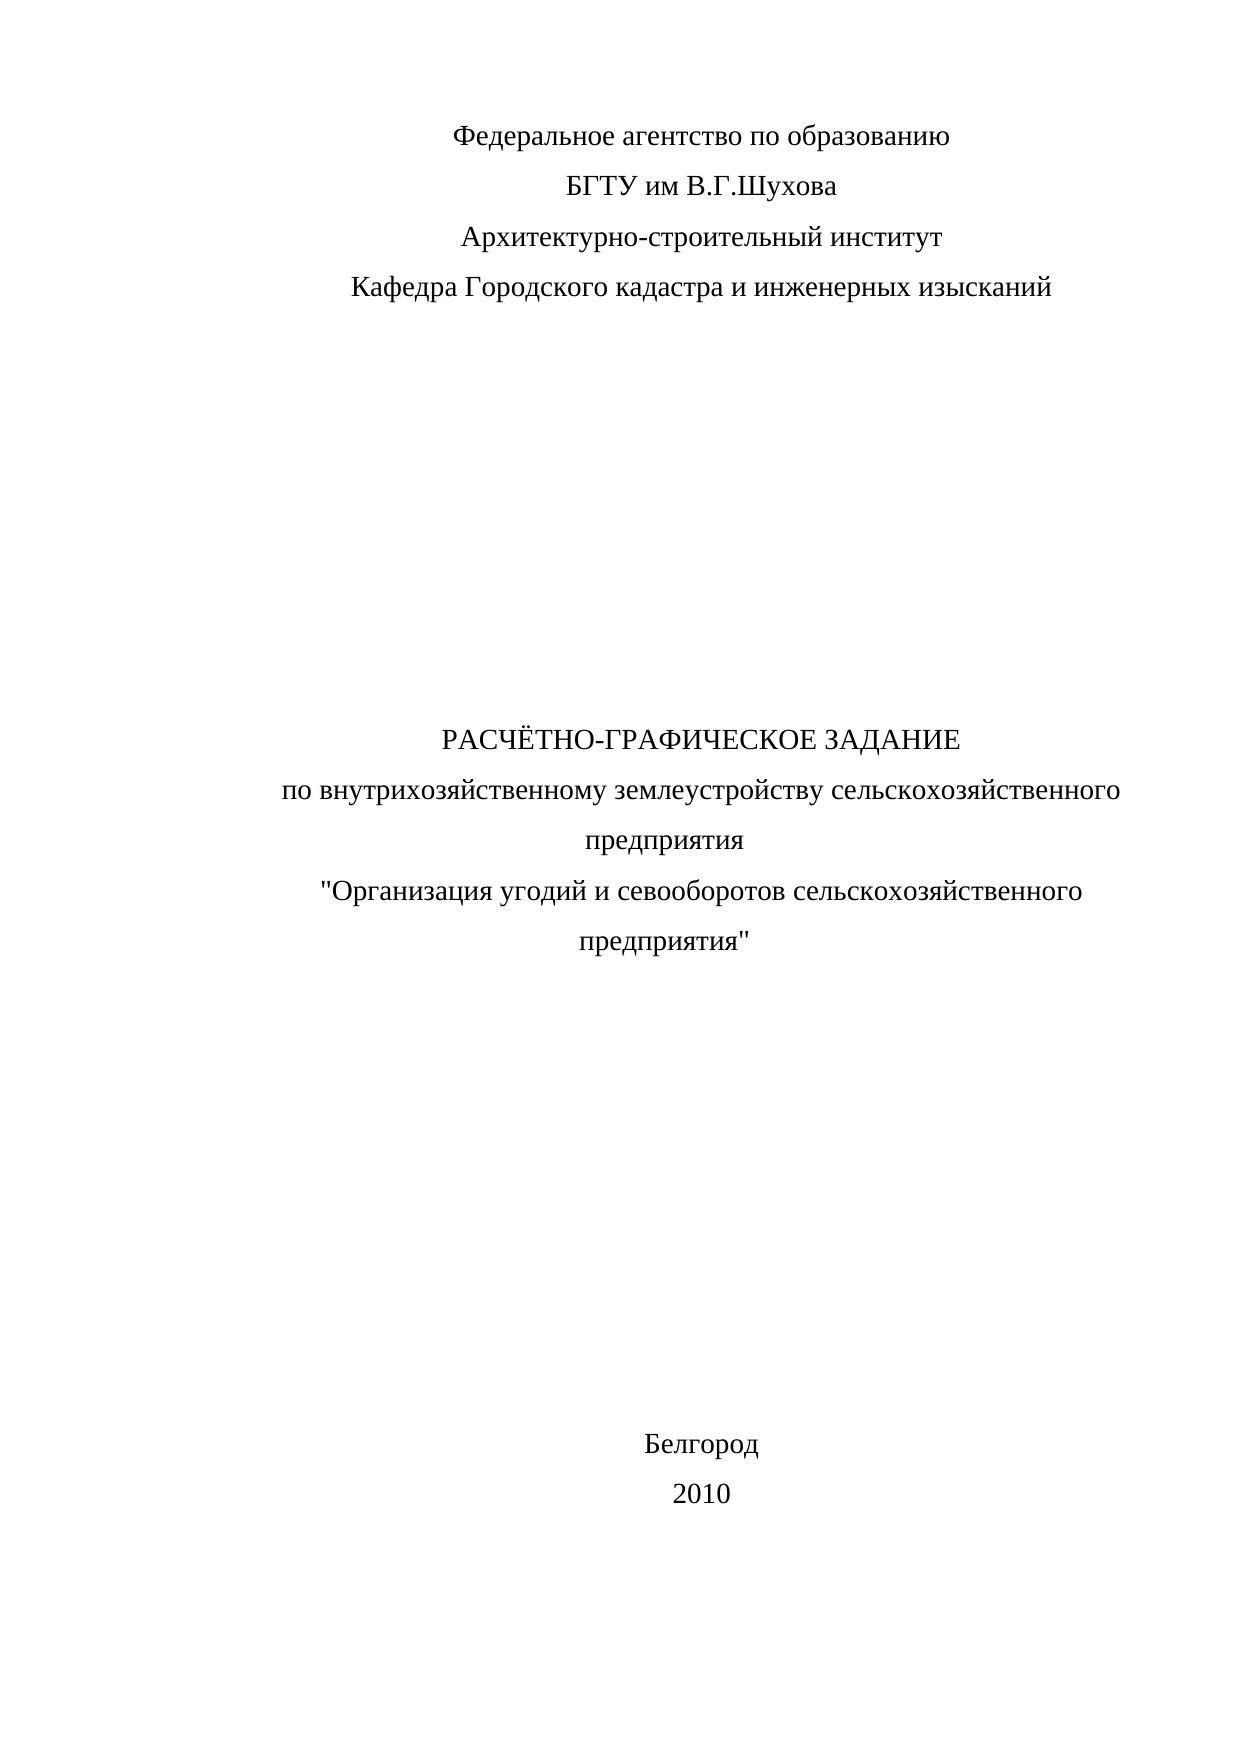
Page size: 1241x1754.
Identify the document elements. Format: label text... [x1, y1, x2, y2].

text РАСЧЁТНО-ГРАФИЧЕСКОЕ ЗАДАНИЕ [177, 722, 1152, 755]
text Федеральное агентство по образованию [177, 118, 1152, 152]
text БГТУ им В.Г.Шухова [177, 168, 1152, 202]
text "Организация угодий и севооборотов сельскохозяйственного предприятия" [177, 873, 1152, 957]
text Кафедра Городского кадастра и инженерных изысканий [177, 269, 1152, 303]
text по внутрихозяйственному землеустройству сельскохозяйственного предприятия [177, 772, 1152, 856]
text Архитектурно-строительный институт [177, 219, 1152, 252]
text Белгород [177, 1426, 1152, 1460]
text 2010 [177, 1477, 1152, 1510]
